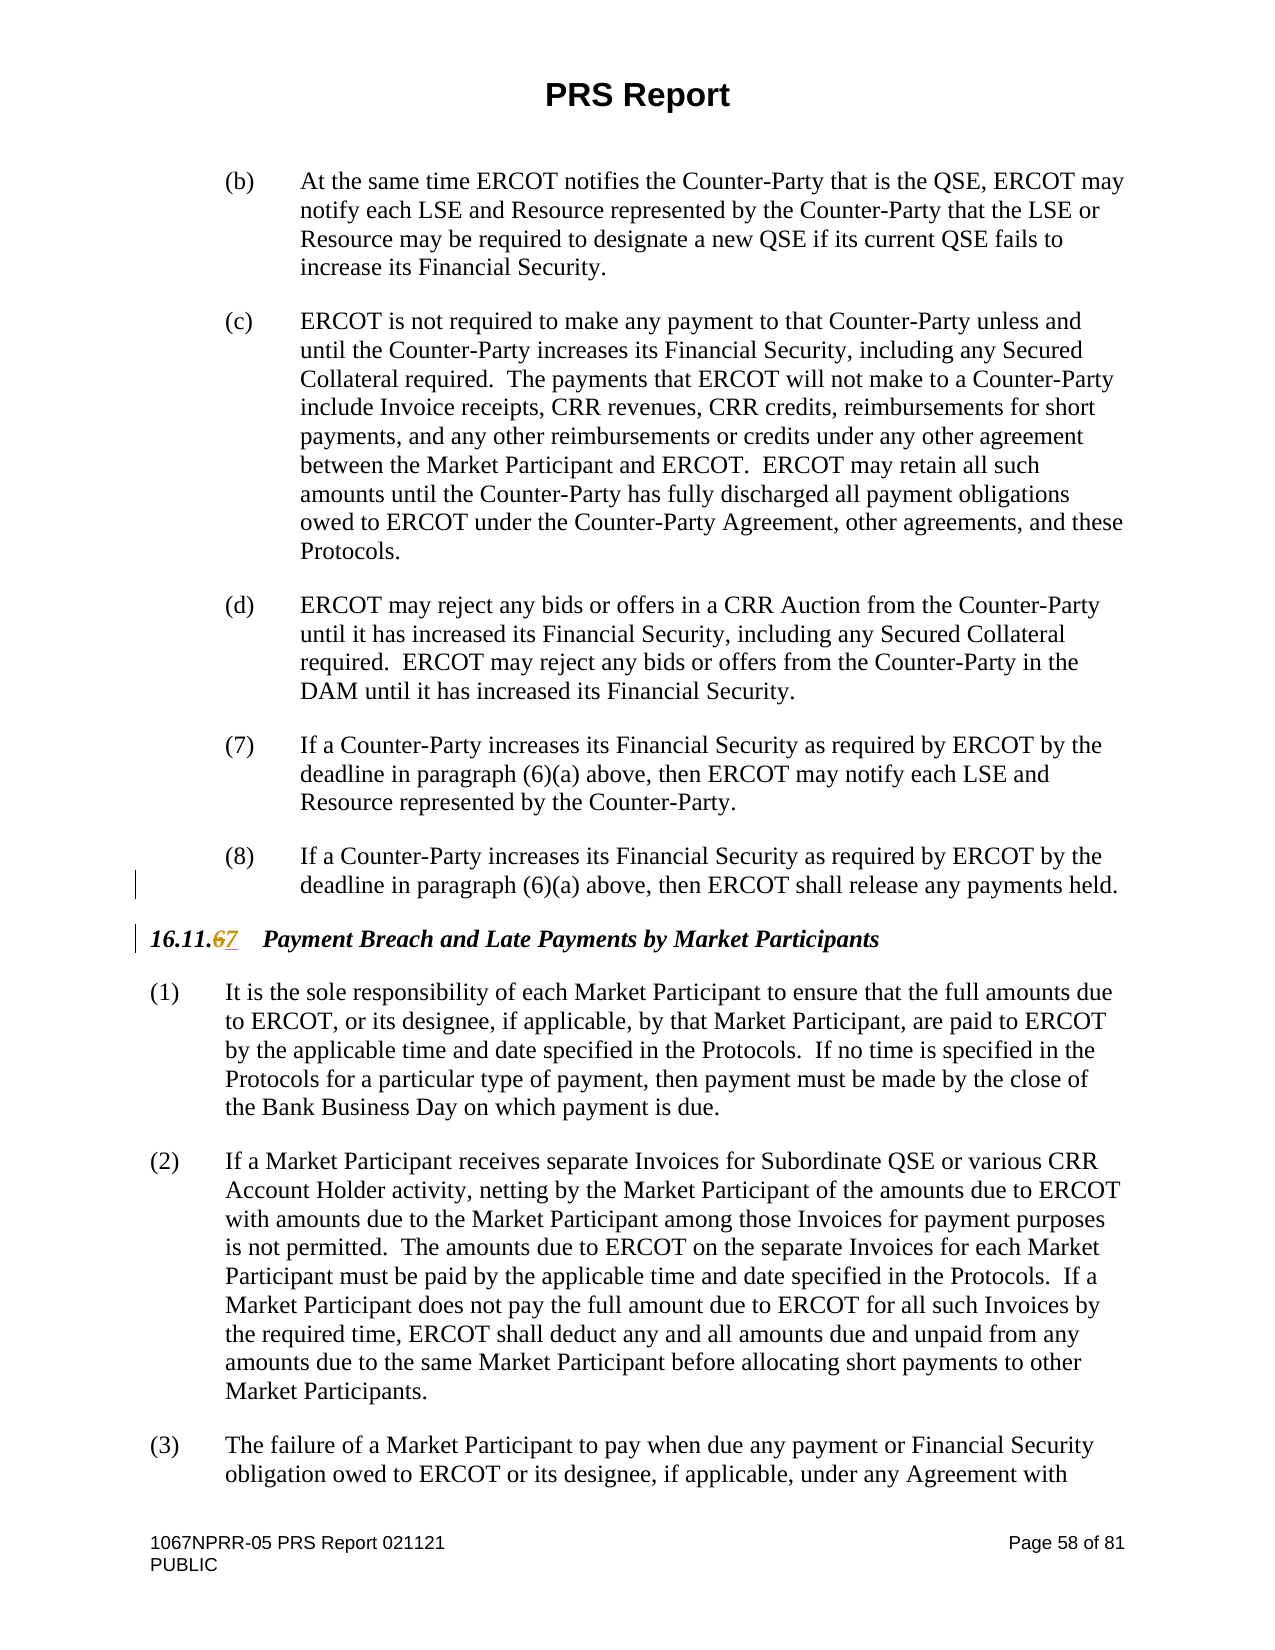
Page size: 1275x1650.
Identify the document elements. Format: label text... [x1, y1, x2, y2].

text (2) If a Market Participant receives separate Invoices for Subordinate QSE or various Account Holder activity, netting by the Market Participant of the amounts due to ERCOT with amounts due to the Market Participant among those Invoices for payment purposes is not permitted. The amounts due to ERCOT on the separate Invoices for each Market Participant must be paid by the applicable time and date specified in the Protocols. If a Market Participant does not pay the full amount due to ERCOT for all such Invoices by the required time, ERCOT shall deduct any and all amounts due and unpaid from any amounts due to the same Market Participant before allocating short payments to other Market Participants. [150, 1146, 1125, 1405]
list (b) At the same time ERCOT notifies the Counter-Party that is the QSE, ERCOT may notify each LSE and Resource represented by the Counter-Party that the LSE or Resource may be required to designate a new QSE if its current QSE fails to increase its Financial Security. [225, 166, 1125, 281]
list (d) ERCOT may reject any bids or offers in a CRR Auction from the Counter-Party until it has increased its Financial Security, including any Secured Collateral required. ERCOT may reject any bids or offers from the Counter-Party in the DAM until it has increased its Financial Security. [225, 590, 1125, 705]
text (1) It is the sole responsibility of each Market Participant to ensure that the full amounts due to ERCOT, or its designee, if applicable, by that Market Participant, are paid to ERCOT by the applicable time and date specified in the Protocols. If no time is specified in the Protocols for a particular type of payment, then payment must be made by the close of the Bank Business Day on which payment is due. [150, 977, 1125, 1121]
list (c) ERCOT is not required to make any payment to that Counter-Party unless and until the Counter-Party increases its Financial Security, including any Secured Collateral required. The payments that ERCOT will not make to a Counter-Party include Invoice receipts, CRR revenues, credits, reimbursements for short payments, and any other reimbursements or credits under any other agreement between the Market Participant and ERCOT. ERCOT may retain all such amounts until the Counter-Party has fully discharged all payment obligations owed to ERCOT under the Counter-Party Agreement, other agreements, and these Protocols. [225, 306, 1125, 565]
list (8) If a Counter-Party increases its Financial Security as required by ERCOT by the deadline in paragraph (6)(a) above, then ERCOT shall release any payments held. [225, 841, 1125, 899]
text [150, 1430, 1125, 1487]
list (7) If a Counter-Party increases its Financial Security as required by ERCOT by the deadline in paragraph (6)(a) above, then ERCOT may notify each LSE and Resource represented by the Counter-Party. [225, 730, 1125, 816]
text 16.11. Payment Breach and Late Payments by Market Participants [150, 924, 1125, 952]
